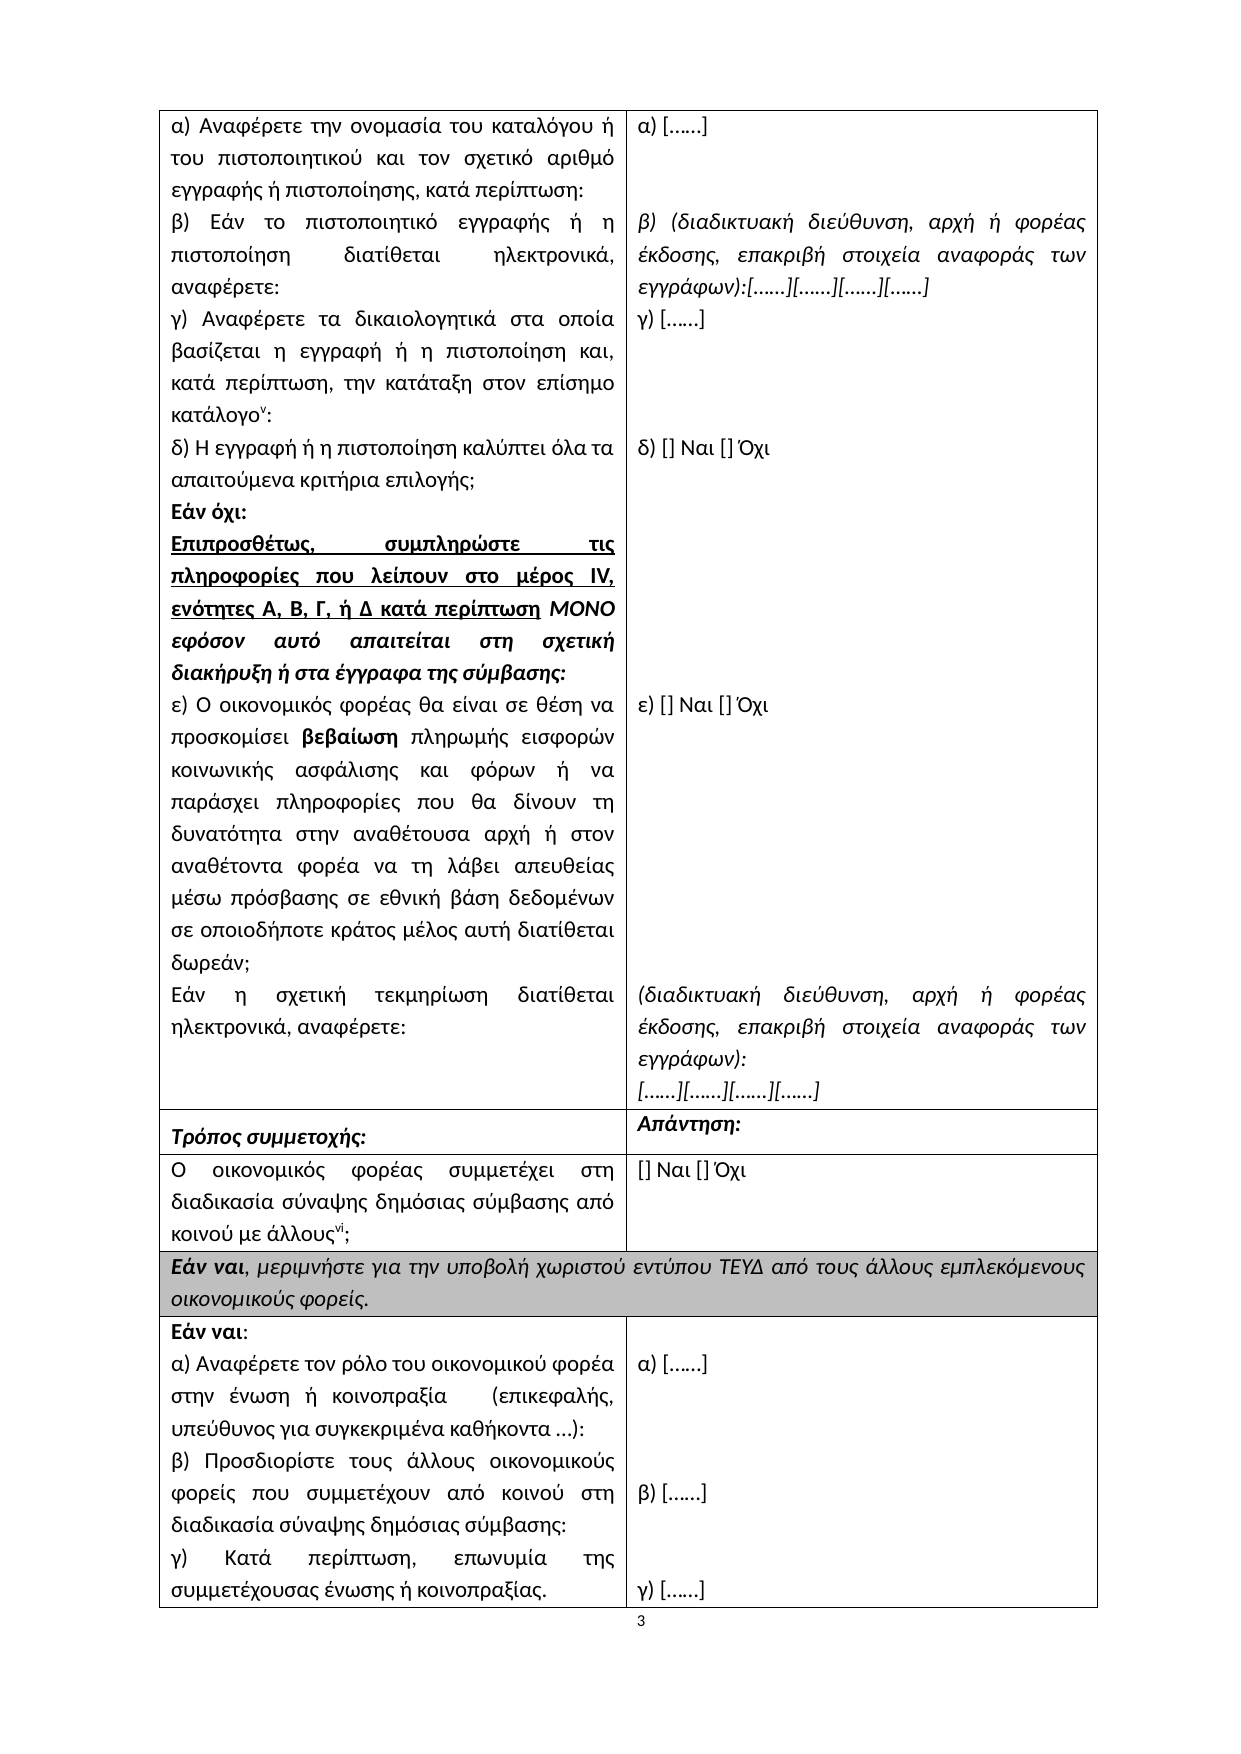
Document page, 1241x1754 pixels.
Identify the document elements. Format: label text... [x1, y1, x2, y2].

table_cell [] Ναι [] Όχι [627, 1155, 1097, 1251]
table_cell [627, 111, 1097, 1108]
table_cell Ο οικονομικός φορέας συμμετέχει στη διαδικασία σύναψης δημόσιας σύμβασης από κοινού με άλλους; [160, 1155, 626, 1251]
table_cell Τρόπος συμμετοχής: [160, 1110, 626, 1154]
table_cell α) [……] β) [……] γ) [……] [627, 1317, 1097, 1607]
table_cell Απάντηση: [627, 1110, 1097, 1154]
table_cell Εάν ναι: α) Αναφέρετε τον ρόλο του οικονομικού φορέα στην ένωση ή κοινοπραξία (επικεφαλής, υπεύθυνος για συγκεκριμένα καθήκοντα …): β) Προσδιορίστε τους άλλους οικονομικούς φορείς που συμμετέχουν από κοινού στη διαδικασία σύναψης δημόσιας σύμβασης: γ) Κατά περίπτωση, επωνυμία της συμμετέχουσας ένωσης ή κοινοπραξίας. [160, 1317, 626, 1607]
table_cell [160, 111, 626, 1108]
table_cell Εάν ναι, μεριμνήστε για την υποβολή χωριστού εντύπου ΤΕΥΔ από τους άλλους εμπλεκόμενους οικονομικούς φορείς. [160, 1252, 1097, 1316]
